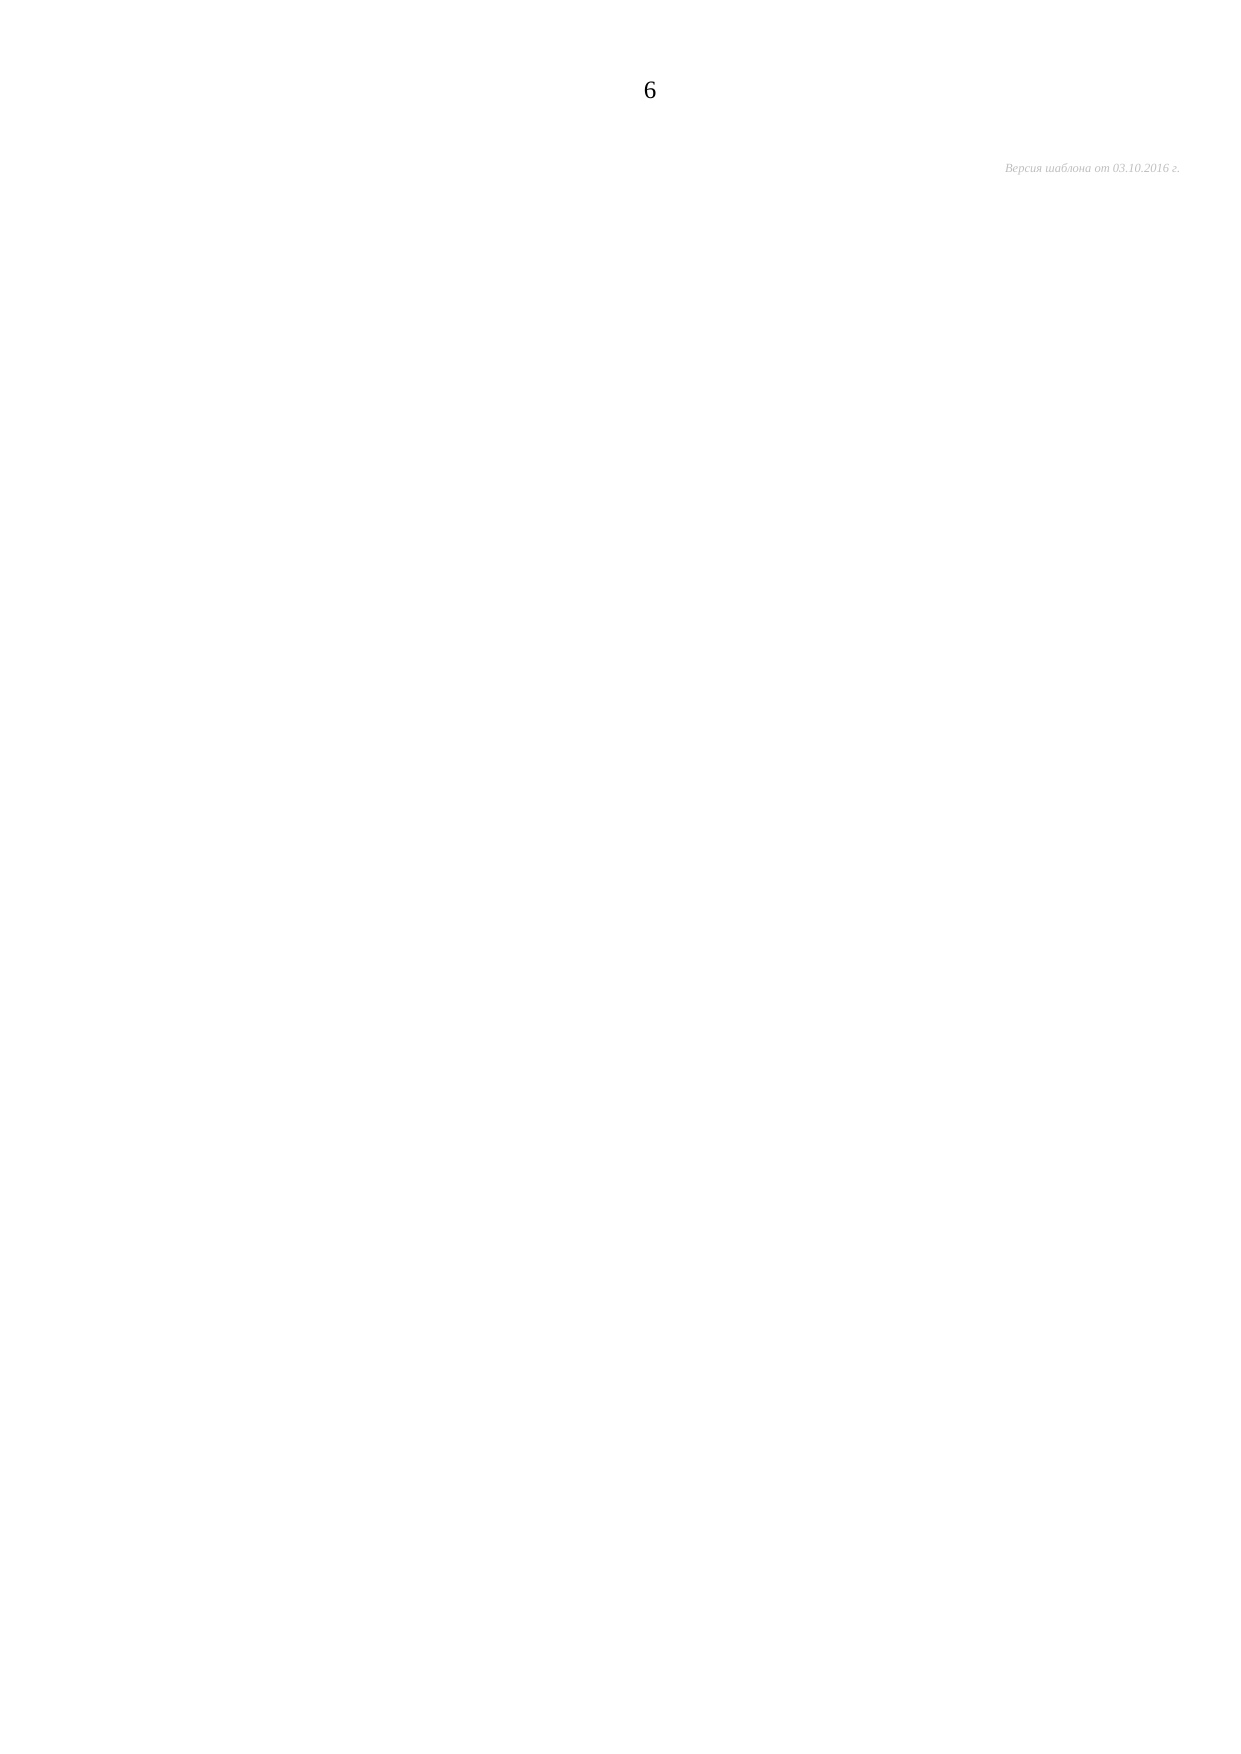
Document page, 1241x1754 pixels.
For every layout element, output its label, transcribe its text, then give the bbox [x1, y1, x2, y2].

text Версия шаблона от 03.10.2016 г. [118, 161, 1181, 176]
